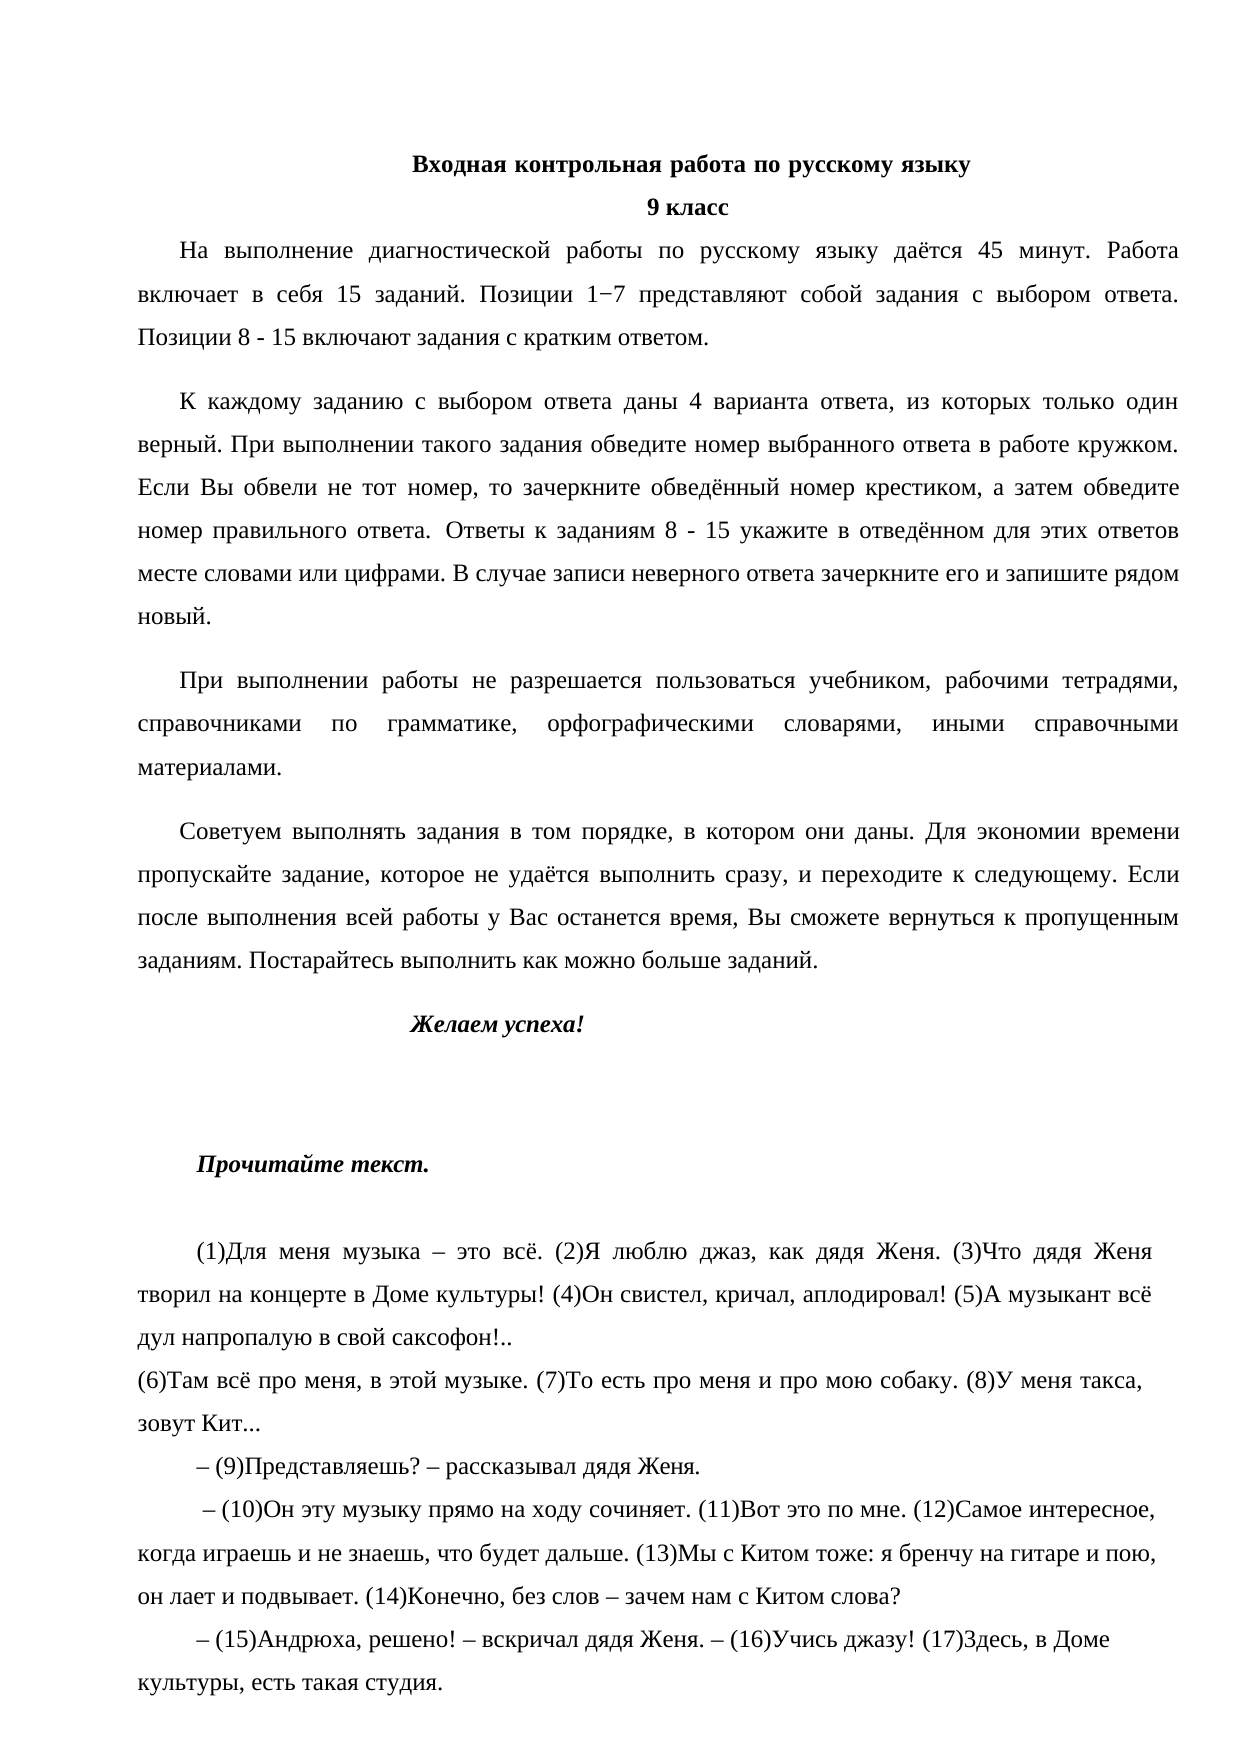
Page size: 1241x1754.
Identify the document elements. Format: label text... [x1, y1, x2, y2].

list (15)Андрюха, решено! – вскричал дядя Женя. – (16)Учись джазу! (17)3десь, в Доме культуры, есть такая студия. [137, 1624, 1110, 1696]
text На выполнение диагностической работы по русскому языку даётся 45 минут. Работа включает в себя 15 заданий. Позиции 1−7 представляют собой задания с выбором ответа. Позиции 8 - 15 включают задания с кратким ответом. [137, 236, 1181, 351]
text Желаем успеха! [411, 1009, 1240, 1038]
text При выполнении работы не разрешается пользоваться учебником, рабочими тетрадями, справочниками по грамматике, орфографическими словарями, иными справочными материалами. [137, 665, 1179, 780]
text Советуем выполнять задания в том порядке, в котором они даны. Для экономии времени пропускайте задание, которое не удаётся выполнить сразу, и переходите к следующему. Если после выполнения всей работы у Вас останется время, Вы сможете вернуться к пропущенным заданиям. Постарайтесь выполнить как можно больше заданий. [137, 816, 1180, 974]
text (6)Там всё про меня, в этой музыке. (7)То есть про меня и про мою собаку. (8)У меня такса, зовут Кит... [137, 1365, 1144, 1437]
text К каждому заданию с выбором ответа даны 4 варианта ответа, из которых только один верный. При выполнении такого задания обведите номер выбранного ответа в работе кружком. Если Вы обвели не тот номер, то зачеркните обведённый номер крестиком, а затем обведите номер правильного ответа. Ответы к заданиям 8 - 15 укажите в отведённом для этих ответов месте словами или цифрами. В случае записи неверного ответа зачеркните его и запишите рядом новый. [137, 386, 1180, 630]
text (1)Для меня музыка – это всё. (2)Я люблю джаз, как дядя Женя. (3)Что дядя Женя творил на концерте в Доме культуры! (4)Он свистел, кричал, аплодировал! (5)А музыкант всё дул напропалую в свой саксофон!.. [137, 1236, 1153, 1351]
list (9)Представляешь? – рассказывал дядя Женя. [196, 1451, 1240, 1480]
list (10)Он эту музыку прямо на ходу сочиняет. (11)Вот это по мне. (12)Самое интересное, когда играешь и не знаешь, что будет дальше. (13)Мы с Китом тоже: я бренчу на гитаре и пою, он лает и подвывает. (14)Конечно, без слов – зачем нам с Китом слова? [137, 1494, 1157, 1609]
subtitle Прочитайте текст. [196, 1149, 1240, 1178]
text Входная контрольная работа по русскому языку 9 класс [412, 149, 971, 221]
